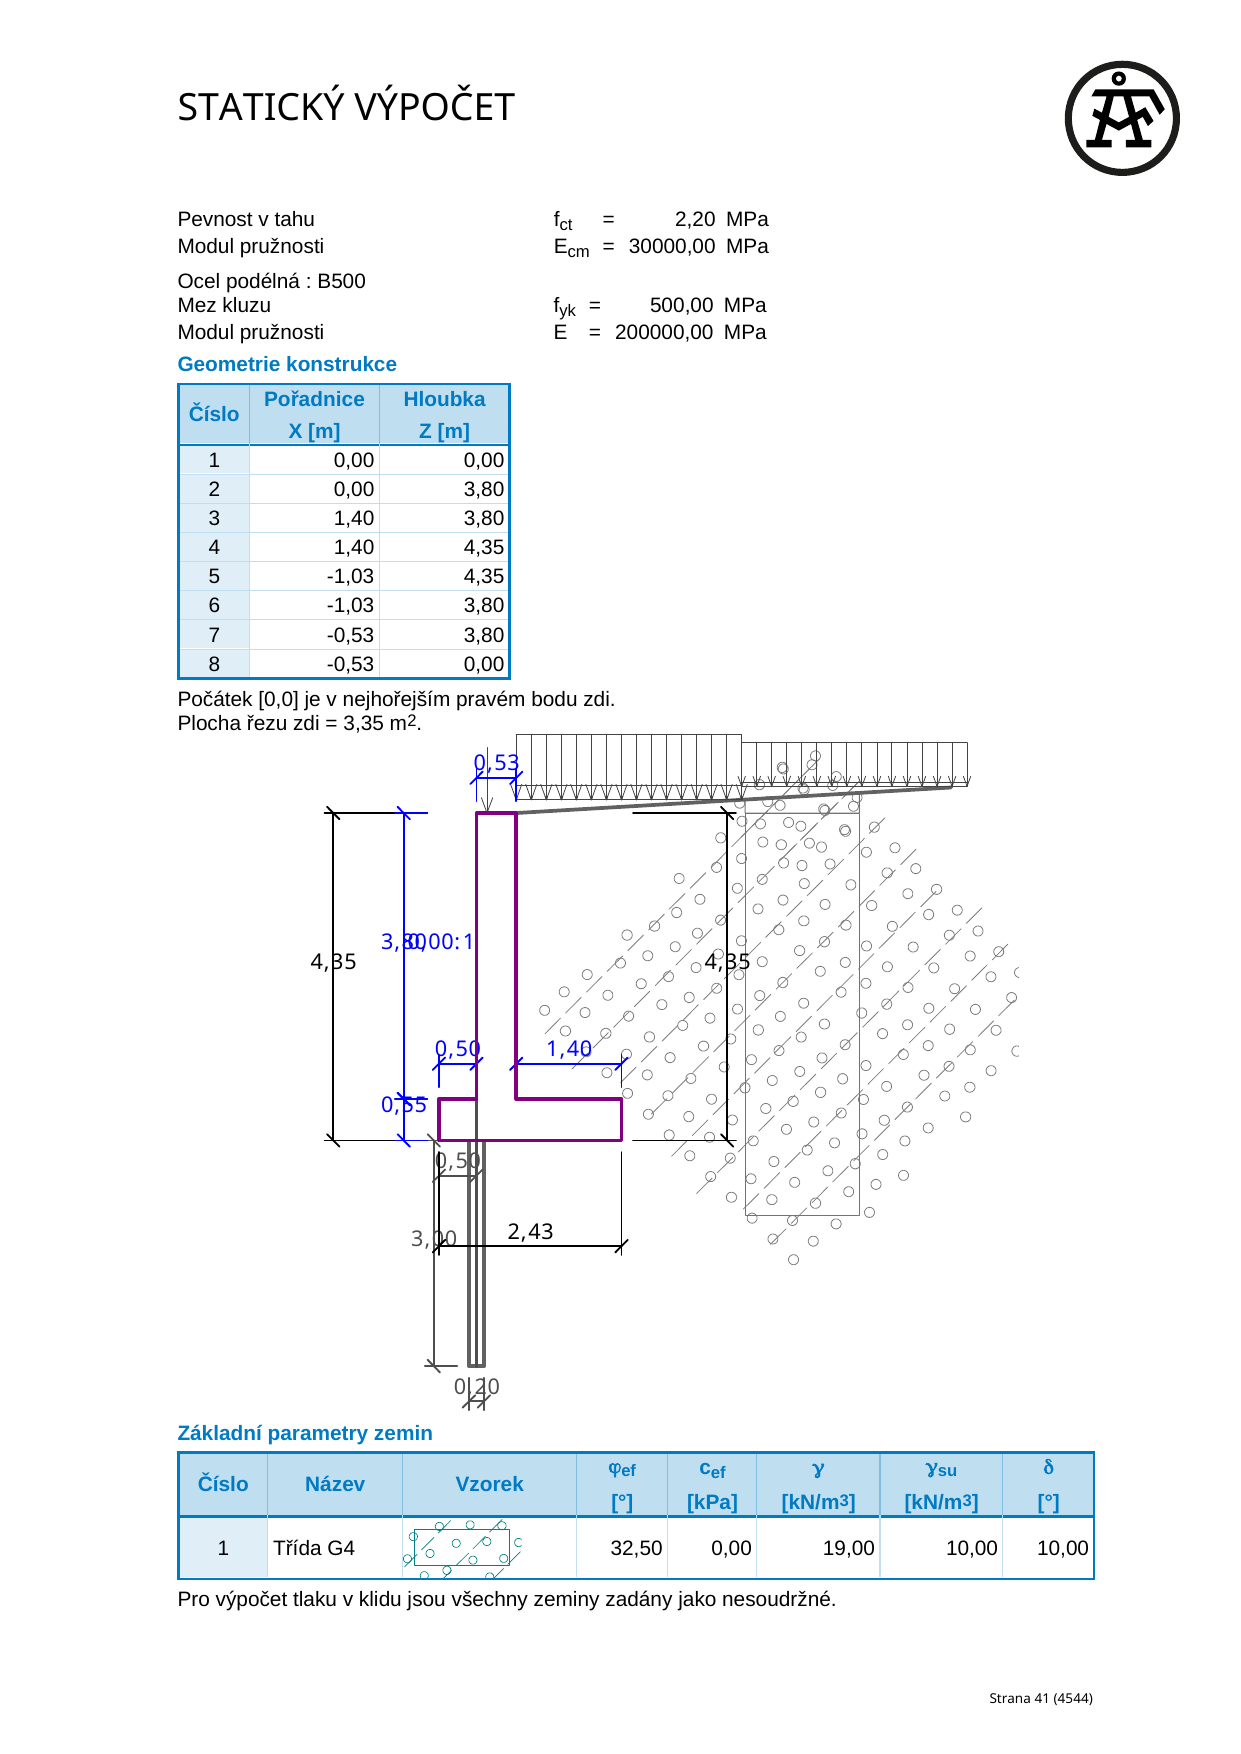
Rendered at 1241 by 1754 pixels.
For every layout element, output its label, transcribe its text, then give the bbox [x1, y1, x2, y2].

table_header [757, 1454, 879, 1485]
text Základní parametry zemin [177, 1421, 1092, 1444]
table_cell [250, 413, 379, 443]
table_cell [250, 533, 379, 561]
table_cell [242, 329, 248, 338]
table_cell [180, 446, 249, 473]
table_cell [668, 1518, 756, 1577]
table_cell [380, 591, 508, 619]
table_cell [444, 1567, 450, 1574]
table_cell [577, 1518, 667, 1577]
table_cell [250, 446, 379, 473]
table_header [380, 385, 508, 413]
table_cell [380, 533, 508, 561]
text Plocha řezu zdi = 3,35 m2. [177, 710, 1092, 734]
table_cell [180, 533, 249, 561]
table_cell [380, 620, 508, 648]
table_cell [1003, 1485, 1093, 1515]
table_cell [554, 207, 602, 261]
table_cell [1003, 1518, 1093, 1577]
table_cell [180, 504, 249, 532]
text Ocel podélná : B500 [177, 269, 1092, 293]
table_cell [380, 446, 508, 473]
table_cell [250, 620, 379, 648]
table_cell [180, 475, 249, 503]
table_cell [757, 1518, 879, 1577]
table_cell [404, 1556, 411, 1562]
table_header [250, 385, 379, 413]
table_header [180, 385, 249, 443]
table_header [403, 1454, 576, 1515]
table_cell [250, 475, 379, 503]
text Pro výpočet tlaku v klidu jsou všechny zeminy zadány jako nesoudržné. [177, 1587, 1092, 1611]
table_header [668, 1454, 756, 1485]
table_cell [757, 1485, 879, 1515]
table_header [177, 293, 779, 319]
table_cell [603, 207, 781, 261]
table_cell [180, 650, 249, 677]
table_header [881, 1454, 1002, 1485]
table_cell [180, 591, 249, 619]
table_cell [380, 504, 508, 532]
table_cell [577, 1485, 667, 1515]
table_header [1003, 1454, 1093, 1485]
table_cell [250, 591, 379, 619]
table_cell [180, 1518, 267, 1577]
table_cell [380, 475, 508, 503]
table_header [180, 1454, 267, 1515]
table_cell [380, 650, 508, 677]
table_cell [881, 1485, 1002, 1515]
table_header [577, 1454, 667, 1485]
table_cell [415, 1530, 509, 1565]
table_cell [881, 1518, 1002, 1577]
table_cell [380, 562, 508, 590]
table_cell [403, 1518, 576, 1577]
text Geometrie konstrukce [177, 352, 1092, 376]
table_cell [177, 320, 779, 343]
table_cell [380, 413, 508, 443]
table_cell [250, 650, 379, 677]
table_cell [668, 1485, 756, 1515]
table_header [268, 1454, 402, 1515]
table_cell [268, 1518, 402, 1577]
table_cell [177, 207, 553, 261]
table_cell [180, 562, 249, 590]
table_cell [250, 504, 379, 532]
text Počátek [0,0] je v nejhořejším pravém bodu zdi. [177, 686, 1092, 710]
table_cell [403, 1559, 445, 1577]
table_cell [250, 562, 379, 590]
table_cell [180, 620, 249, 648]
